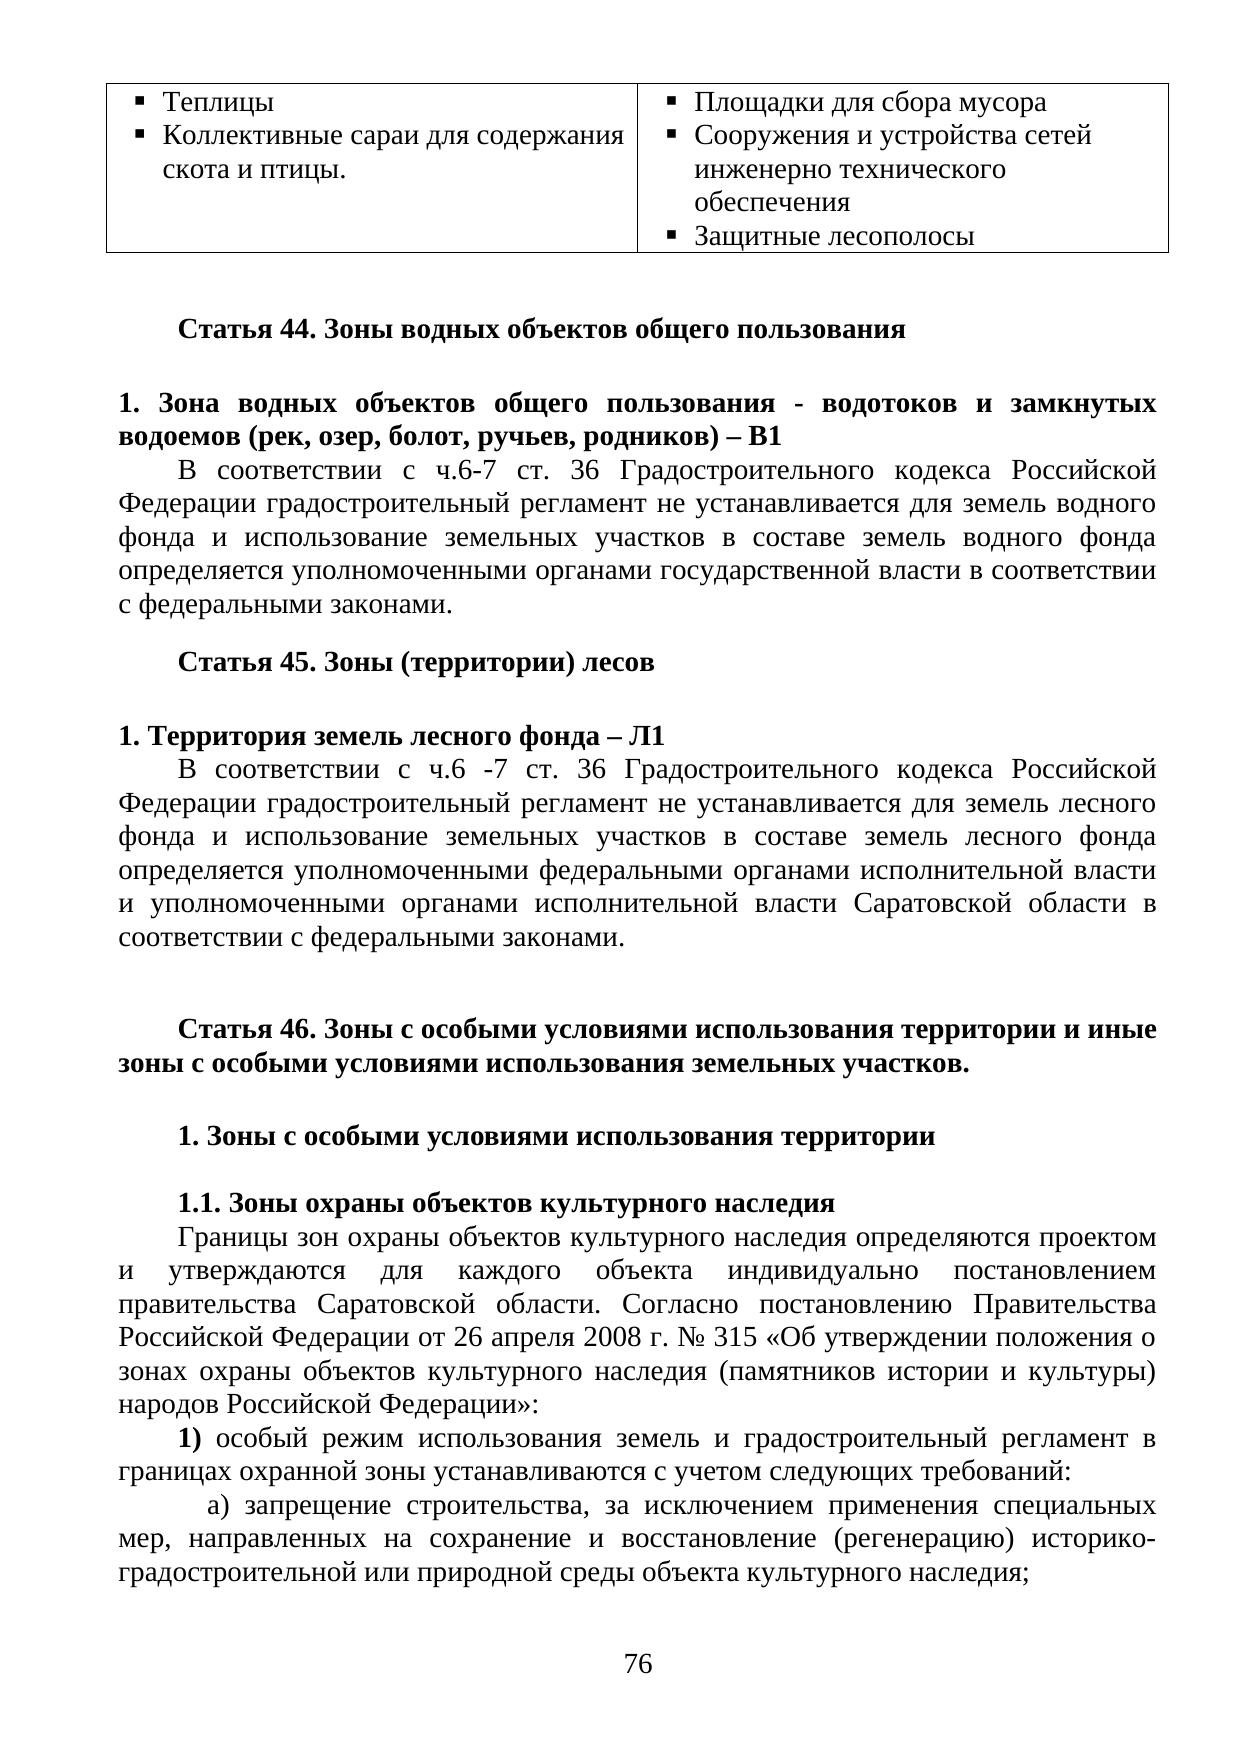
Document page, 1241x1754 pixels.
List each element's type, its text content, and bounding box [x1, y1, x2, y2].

text 1) особый режим использования земель и градостроительный регламент в границах охранной зоны устанавливаются с учетом следующих требований: [118, 1420, 1157, 1487]
text Границы зон охраны объектов культурного наследия определяются проектом и утверждаются для каждого объекта индивидуально постановлением правительства Саратовской области. Согласно постановлению Правительства Российской Федерации от 26 апреля 2008 г. № 315 «Об утверждении положения о зонах охраны объектов культурного наследия (памятников истории и культуры) народов Российской Федерации»: [118, 1219, 1157, 1420]
subtitle Статья 45. Зоны (территории) лесов [118, 644, 1157, 678]
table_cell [107, 84, 637, 252]
text а) запрещение строительства, за исключением применения специальных мер, направленных на сохранение и восстановление (регенерацию) историко-градостроительной или природной среды объекта культурного наследия; [118, 1487, 1157, 1588]
subtitle Статья 44. Зоны водных объектов общего пользования [118, 311, 1157, 345]
text В соответствии с ч.6-7 ст. 36 Градостроительного кодекса Российской Федерации градостроительный регламент не устанавливается для земель водного фонда и использование земельных участков в составе земель водного фонда определяется уполномоченными органами государственной власти в соответствии с федеральными законами. [118, 452, 1157, 619]
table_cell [638, 84, 1168, 252]
subtitle Статья 46. Зоны с особыми условиями использования территории и иные зоны с особыми условиями использования земельных участков. [118, 1011, 1157, 1078]
text 1.1. Зоны охраны объектов культурного наследия [118, 1185, 1157, 1219]
text В соответствии с ч.6 -7 ст. 36 Градостроительного кодекса Российской Федерации градостроительный регламент не устанавливается для земель лесного фонда и использование земельных участков в составе земель лесного фонда определяется уполномоченными федеральными органами исполнительной власти и уполномоченными органами исполнительной власти Саратовской области в соответствии с федеральными законами. [118, 751, 1157, 953]
text 1. Территория земель лесного фонда – Л1 [118, 718, 1157, 751]
text 1. Зона водных объектов общего пользования - водотоков и замкнутых водоемов (рек, озер, болот, ручьев, родников) – В1 [118, 385, 1157, 452]
text 1. Зоны с особыми условиями использования территории [118, 1118, 1157, 1152]
